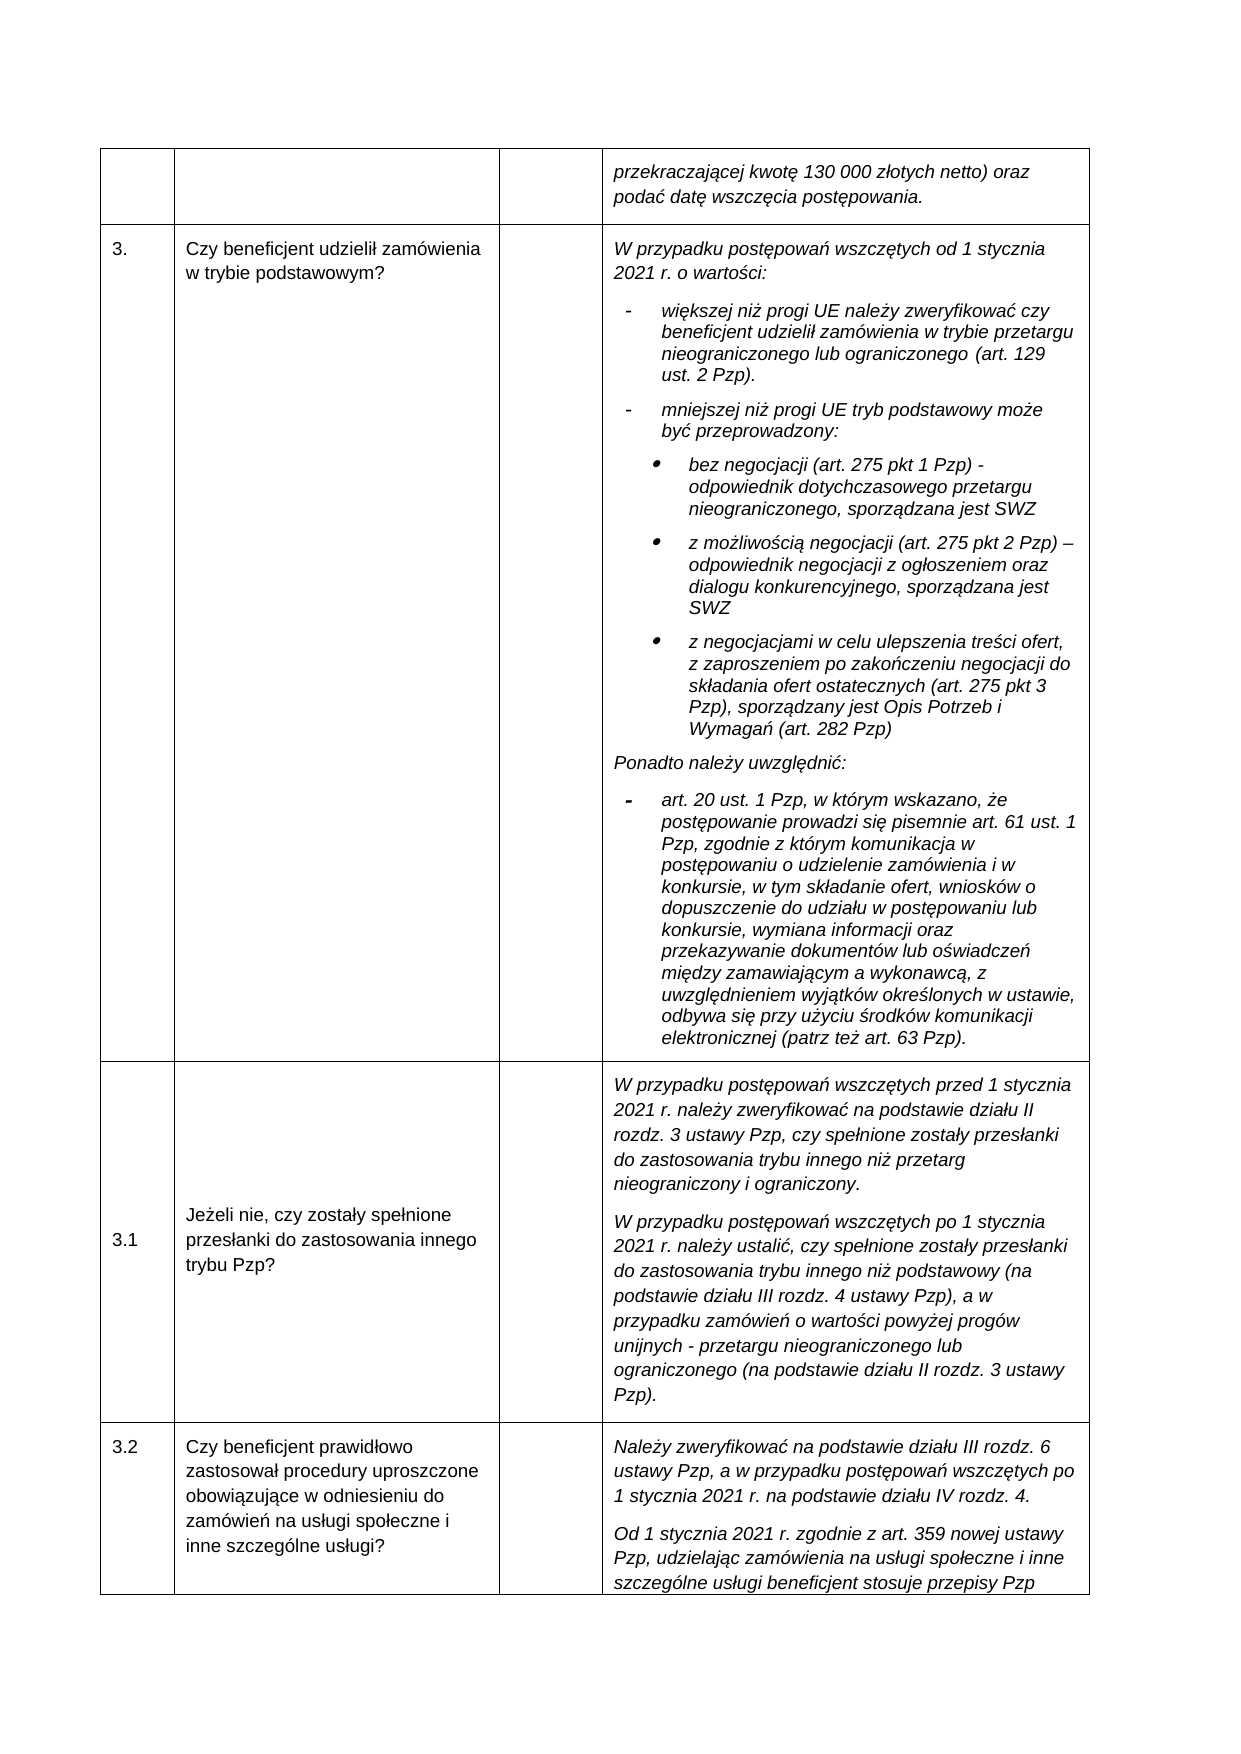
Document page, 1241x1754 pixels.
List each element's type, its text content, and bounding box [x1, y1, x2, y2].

table_cell [500, 149, 602, 224]
table_cell [500, 1423, 602, 1593]
table_cell [500, 1062, 602, 1422]
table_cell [603, 149, 1089, 224]
table_cell 3.1 [101, 1062, 174, 1422]
table_cell [500, 225, 602, 1061]
table_cell Jeżeli nie, czy zostały spełnione przesłanki do zastosowania innego trybu Pzp? [175, 1062, 499, 1422]
table_cell W przypadku postępowań wszczętych przed 1 stycznia 2021 r. należy zweryfikować na podstawie działu II rozdz. 3 ustawy Pzp, czy spełnione zostały przesłanki do zastosowania trybu innego niż przetarg nieograniczony i ograniczony. W przypadku postępowań wszczętych po 1 stycznia 2021 r. należy ustalić, czy spełnione zostały przesłanki do zastosowania trybu innego niż podstawowy (na podstawie działu III rozdz. 4 ustawy Pzp), a w przypadku zamówień o wartości powyżej progów unijnych - przetargu nieograniczonego lub ograniczonego (na podstawie działu II rozdz. 3 ustawy Pzp). [603, 1062, 1089, 1422]
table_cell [603, 1423, 1089, 1593]
table_cell 3. [101, 225, 174, 1061]
table_cell Czy beneficjent udzielił zamówienia w trybie podstawowym? [175, 225, 499, 1061]
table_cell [175, 1423, 499, 1593]
table_cell 3.2 [101, 1423, 174, 1593]
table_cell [175, 149, 499, 224]
table_cell 2. [101, 149, 174, 224]
table_cell W przypadku postępowań wszczętych od 1 stycznia 2021 r. o wartości: większej niż progi UE należy zweryfikować czy beneficjent udzielił zamówienia w trybie przetargu nieograniczonego lub ograniczonego (art. 129 ust. 2 Pzp). mniejszej niż progi UE tryb podstawowy może być przeprowadzony: bez negocjacji (art. 275 pkt 1 Pzp) - odpowiednik dotychczasowego przetargu nieograniczonego, sporządzana jest SWZ z możliwością negocjacji (art. 275 pkt 2 Pzp) – odpowiednik negocjacji z ogłoszeniem oraz dialogu konkurencyjnego, sporządzana jest SWZ z negocjacjami w celu ulepszenia treści ofert, z zaproszeniem po zakończeniu negocjacji do składania ofert ostatecznych (art. 275 pkt 3 Pzp), sporządzany jest Opis Potrzeb i Wymagań (art. 282 Pzp) Ponadto należy uwzględnić: art. 20 ust. 1 Pzp, w którym wskazano, że postępowanie prowadzi się pisemnie art. 61 ust. 1 Pzp, zgodnie z którym komunikacja w postępowaniu o udzielenie zamówienia i w konkursie, w tym składanie ofert, wniosków o dopuszczenie do udziału w postępowaniu lub konkursie, wymiana informacji oraz przekazywanie dokumentów lub oświadczeń między zamawiającym a wykonawcą, z uwzględnieniem wyjątków określonych w ustawie, odbywa się przy użyciu środków komunikacji elektronicznej (patrz też art. 63 Pzp). [603, 225, 1089, 1061]
